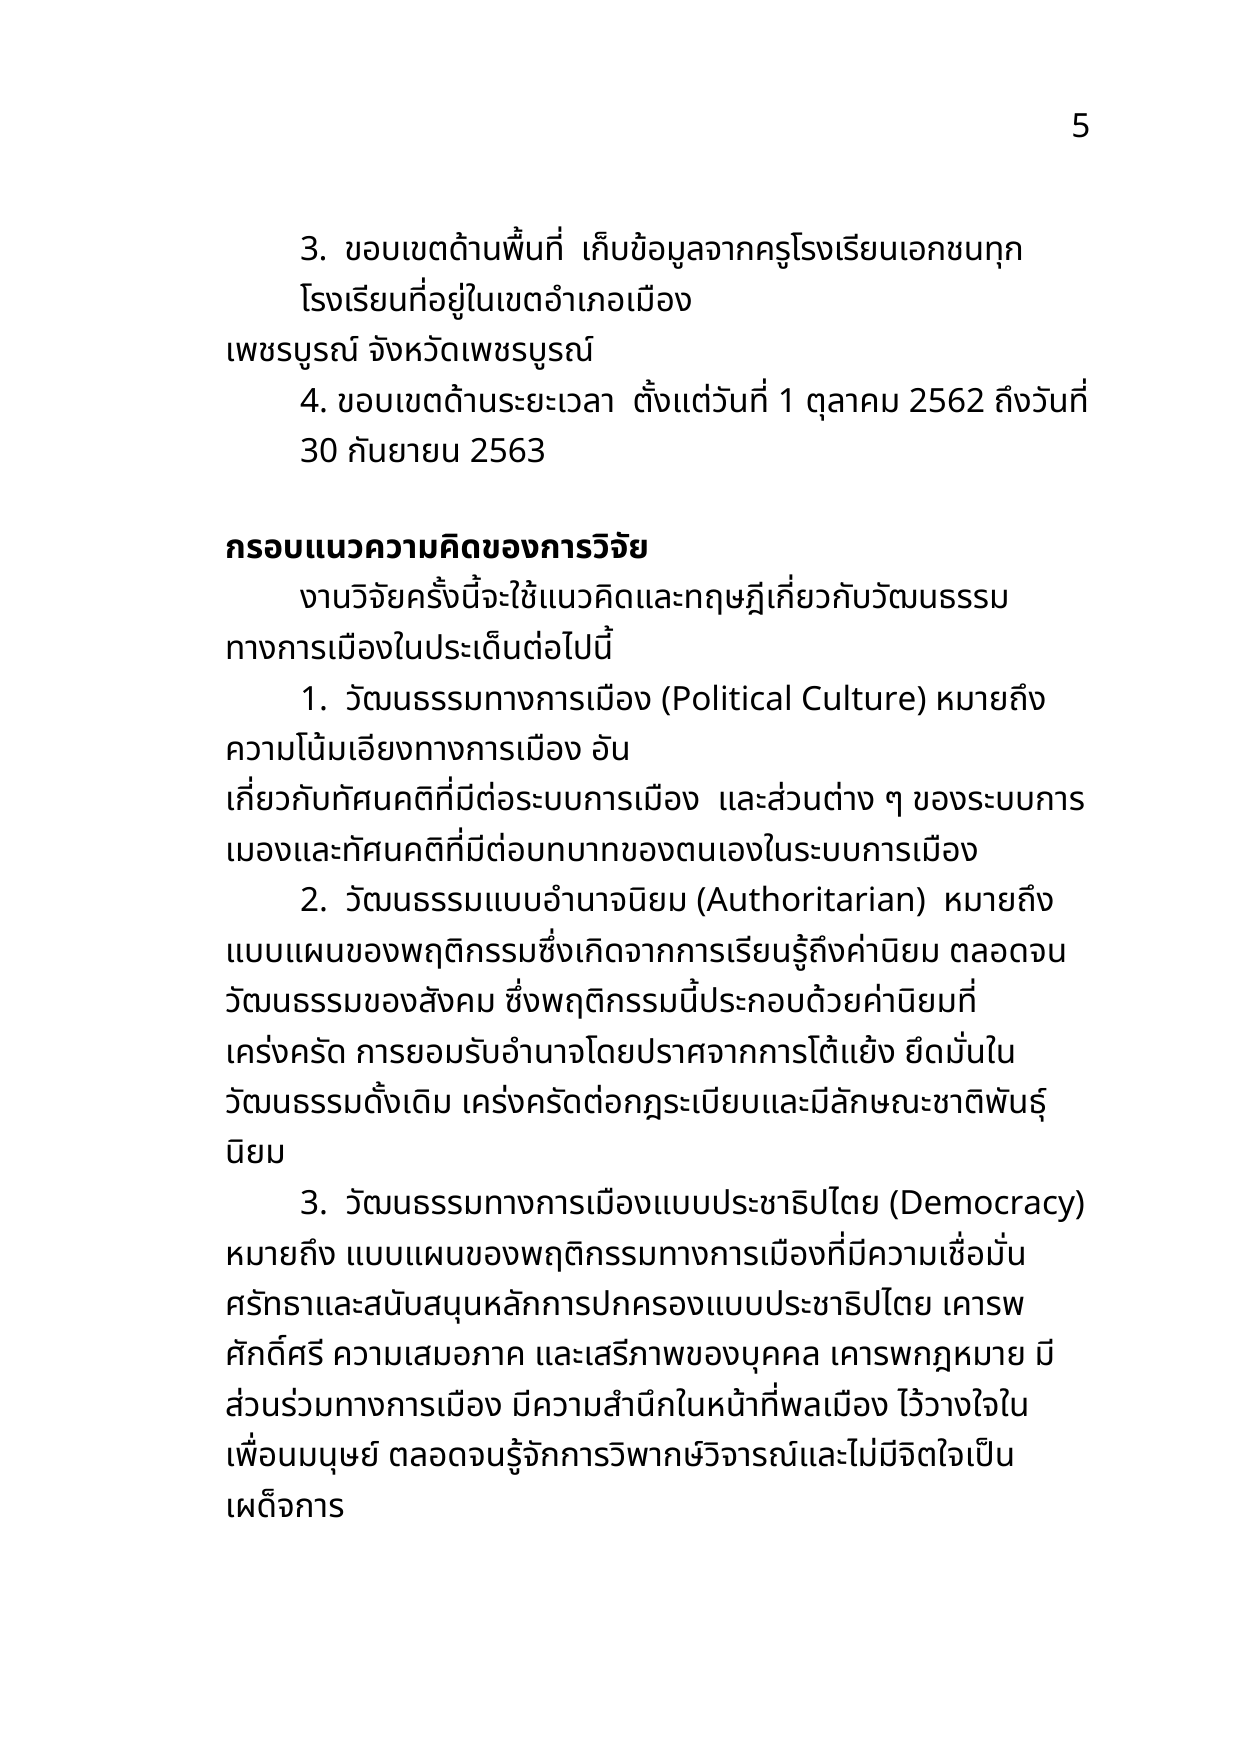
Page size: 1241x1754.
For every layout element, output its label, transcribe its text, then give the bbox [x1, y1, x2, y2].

text 3. วัฒนธรรมทางการเมืองแบบประชาธิปไตย (Democracy) หมายถึง แบบแผนของพฤติกรรมทางการเมืองที่มีความเชื่อมั่นศรัทธาและสนับสนุนหลักการปกครองแบบประชาธิปไตย เคารพศักดิ์ศรี ความเสมอภาค และเสรีภาพของบุคคล เคารพกฎหมาย มีส่วนร่วมทางการเมือง มีความสำนึกในหน้าที่พลเมือง ไว้วางใจในเพื่อนมนุษย์ ตลอดจนรู้จักการวิพากษ์วิจารณ์และไม่มีจิตใจเป็นเผด็จการ [225, 1179, 1090, 1532]
text 1. วัฒนธรรมทางการเมือง (Political Culture) หมายถึง ความโน้มเอียงทางการเมือง อัน [225, 674, 1090, 775]
text กรอบแนวความคิดของการวิจัย [225, 523, 1090, 573]
list 4. ขอบเขตด้านระยะเวลา ตั้งแต่วันที่ 1 ตุลาคม 2562 ถึงวันที่ 30 กันยายน 2563 [300, 376, 1090, 478]
list เกี่ยวกับทัศนคติที่มีต่อระบบการเมือง และส่วนต่าง ๆ ของระบบการเมองและทัศนคติที่มีต่อบทบาทของตนเองในระบบการเมือง [225, 775, 1090, 876]
list 3. ขอบเขตด้านพื้นที่ เก็บข้อมูลจากครูโรงเรียนเอกชนทุกโรงเรียนที่อยู่ในเขตอำเภอเมือง [300, 225, 1090, 326]
text 2. วัฒนธรรมแบบอำนาจนิยม (Authoritarian) หมายถึง แบบแผนของพฤติกรรมซึ่งเกิดจากการเรียนรู้ถึงค่านิยม ตลอดจนวัฒนธรรมของสังคม ซึ่งพฤติกรรมนี้ประกอบด้วยค่านิยมที่เคร่งครัด การยอมรับอำนาจโดยปราศจากการโต้แย้ง ยึดมั่นในวัฒนธรรมดั้งเดิม เคร่งครัดต่อกฎระเบียบและมีลักษณะชาติพันธุ์นิยม [225, 876, 1090, 1179]
list เพชรบูรณ์ จังหวัดเพชรบูรณ์ [225, 326, 1090, 376]
text งานวิจัยครั้งนี้จะใช้แนวคิดและทฤษฎีเกี่ยวกับวัฒนธรรมทางการเมืองในประเด็นต่อไปนี้ [225, 573, 1090, 674]
